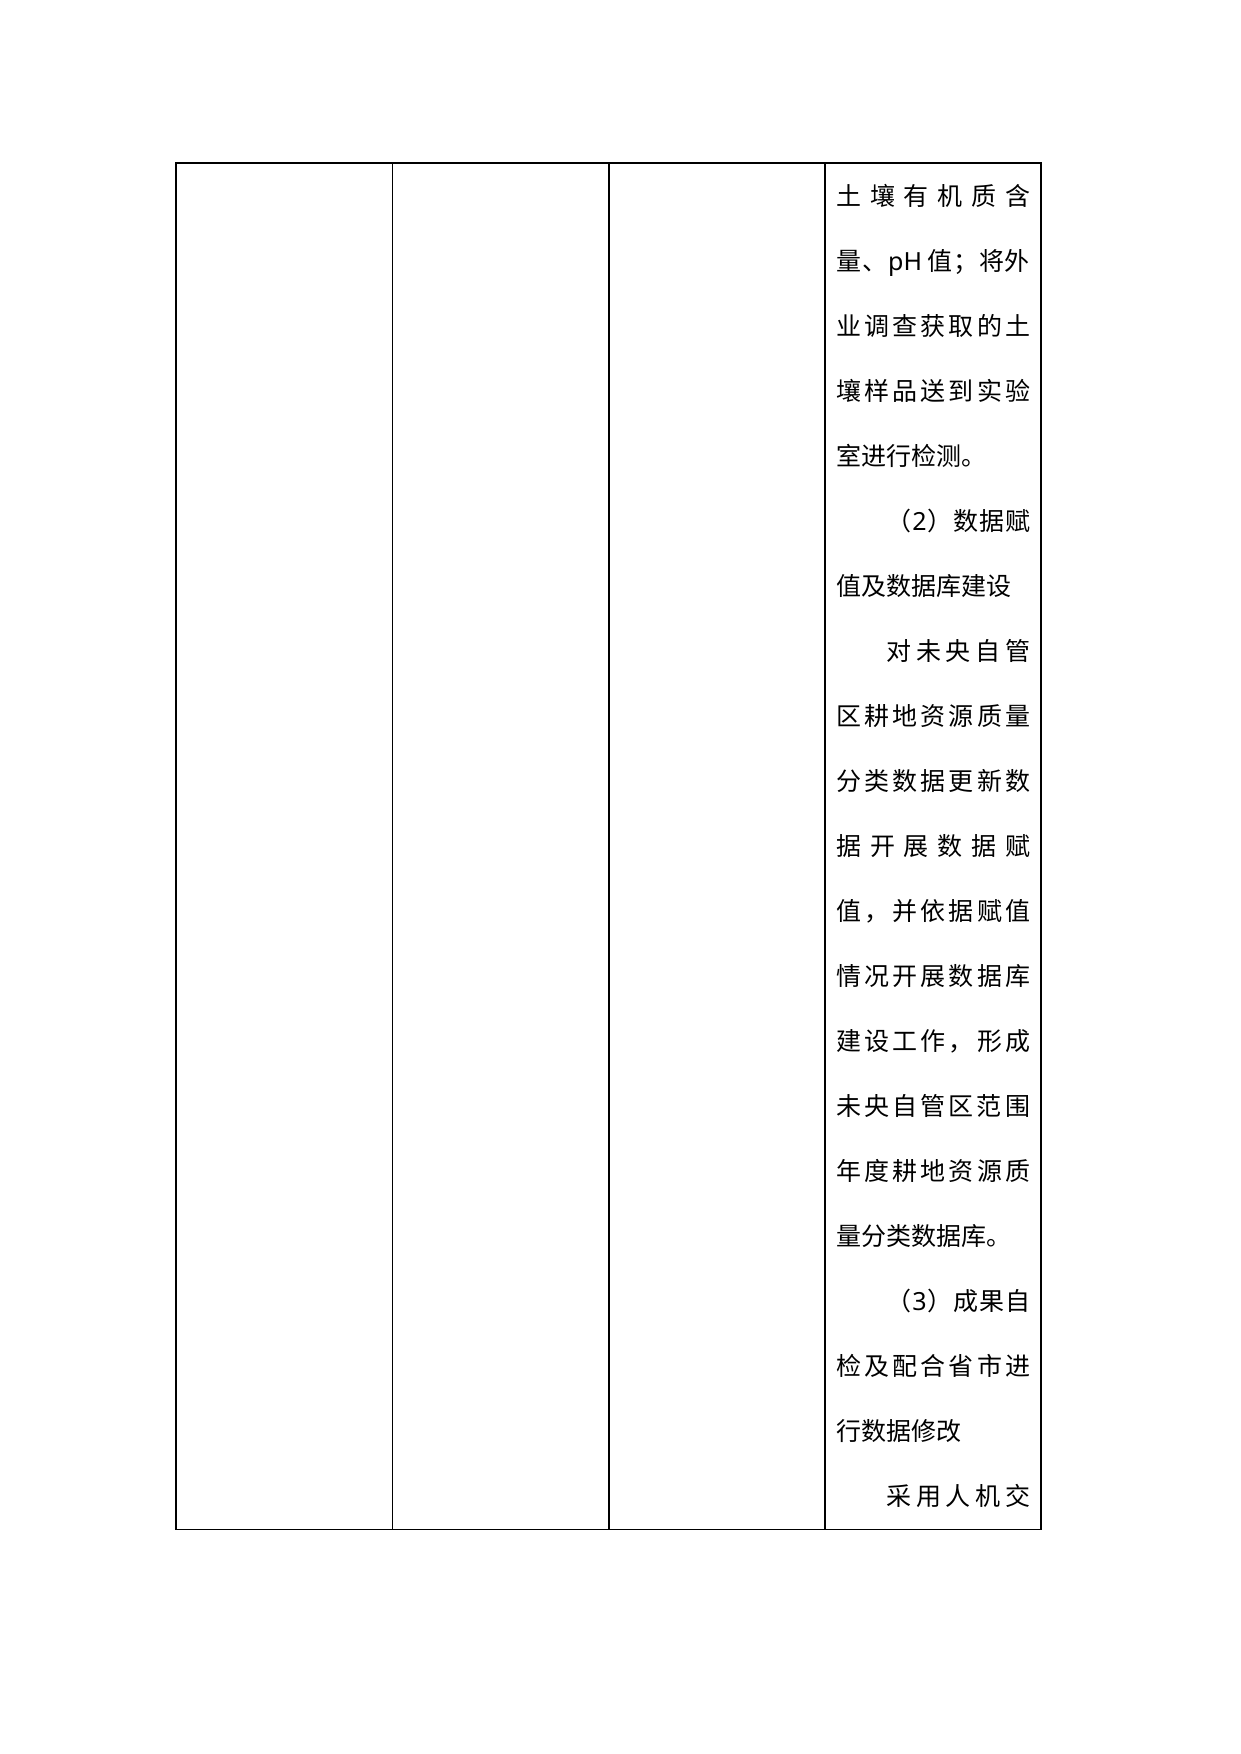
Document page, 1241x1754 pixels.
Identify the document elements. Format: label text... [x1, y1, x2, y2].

table_cell [177, 164, 392, 1528]
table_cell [826, 164, 1040, 1528]
table_cell [610, 164, 824, 1528]
table_cell 1 [393, 164, 608, 1528]
